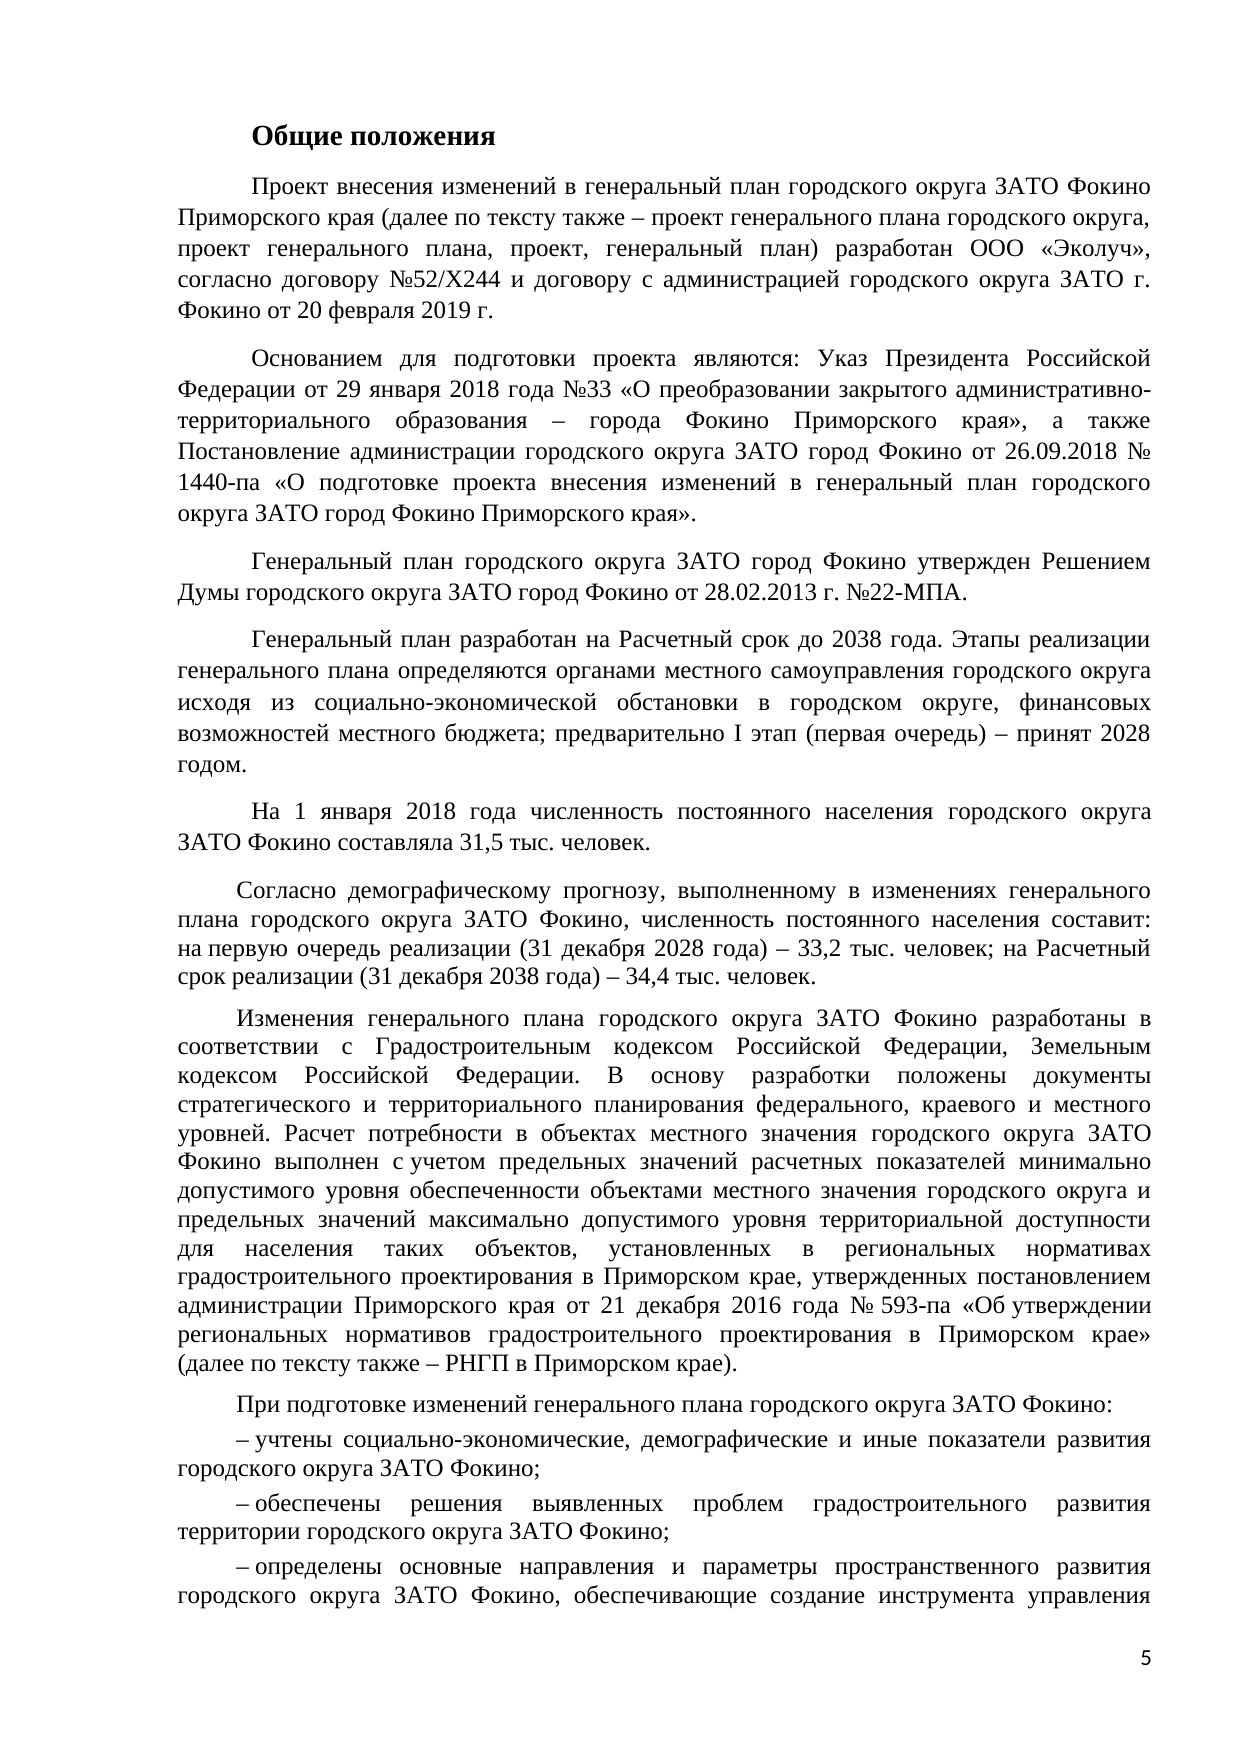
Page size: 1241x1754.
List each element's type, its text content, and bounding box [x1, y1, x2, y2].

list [177, 1551, 1152, 1609]
text Согласно демографическому прогнозу, выполненному в изменениях генерального плана городского округа ЗАТО Фокино, численность постоянного населения составит: на первую очередь реализации (31 декабря 2028 года) – 33,2 тыс. человек; на Расчетный срок реализации (31 декабря 2038 года) – 34,4 тыс. человек. [177, 875, 1152, 990]
text Проект внесения изменений в генеральный план городского округа ЗАТО Фокино Приморского края (далее по тексту также – проект генерального плана городского округа, проект генерального плана, проект, генеральный план) разработан ООО «Эколуч», согласно договору №52/Х244 и договору с администрацией городского округа ЗАТО г. Фокино от 20 февраля 2019 г. [177, 171, 1152, 324]
text Генеральный план разработан на Расчетный срок до 2038 года. Этапы реализации генерального плана определяются органами местного самоуправления городского округа исходя из социально-экономической обстановки в городском округе, финансовых возможностей местного бюджета; предварительно I этап (первая очередь) – принят 2028 годом. [177, 624, 1152, 777]
text При подготовке изменений генерального плана городского округа ЗАТО Фокино: [177, 1389, 1152, 1418]
text Общие положения [177, 118, 1152, 152]
list учтены социально-экономические, демографические и иные показатели развития городского округа ЗАТО Фокино; [177, 1424, 1152, 1481]
text На 1 января 2018 года численность постоянного населения городского округа ЗАТО Фокино составляла 31,5 тыс. человек. [177, 796, 1152, 856]
text Основанием для подготовки проекта являются: Указ Президента Российской Федерации от 29 января 2018 года №33 «О преобразовании закрытого административно-территориального образования – города Фокино Приморского края», а также Постановление администрации городского округа ЗАТО город Фокино от 26.09.2018 № 1440-па «О подготовке проекта внесения изменений в генеральный план городского округа ЗАТО город Фокино Приморского края». [177, 343, 1152, 527]
text Изменения генерального плана городского округа ЗАТО Фокино разработаны в соответствии с Градостроительным кодексом Российской Федерации, Земельным кодексом Российской Федерации. В основу разработки положены документы стратегического и территориального планирования федерального, краевого и местного уровней. Расчет потребности в объектах местного значения городского округа ЗАТО Фокино выполнен с учетом предельных значений расчетных показателей минимально допустимого уровня обеспеченности объектами местного значения городского округа и предельных значений максимально допустимого уровня территориальной доступности для населения таких объектов, установленных в региональных нормативах градостроительного проектирования в Приморском крае, утвержденных постановлением администрации Приморского края от 21 декабря 2016 года № 593-па «Об утверждении региональных нормативов градостроительного проектирования в Приморском крае» (далее по тексту также – РНГП в Приморском крае). [177, 1003, 1152, 1376]
text Генеральный план городского округа ЗАТО город Фокино утвержден Решением Думы городского округа ЗАТО город Фокино от 28.02.2013 г. №22-МПА. [177, 546, 1152, 606]
list обеспечены решения выявленных проблем градостроительного развития территории городского округа ЗАТО Фокино; [177, 1488, 1152, 1545]
